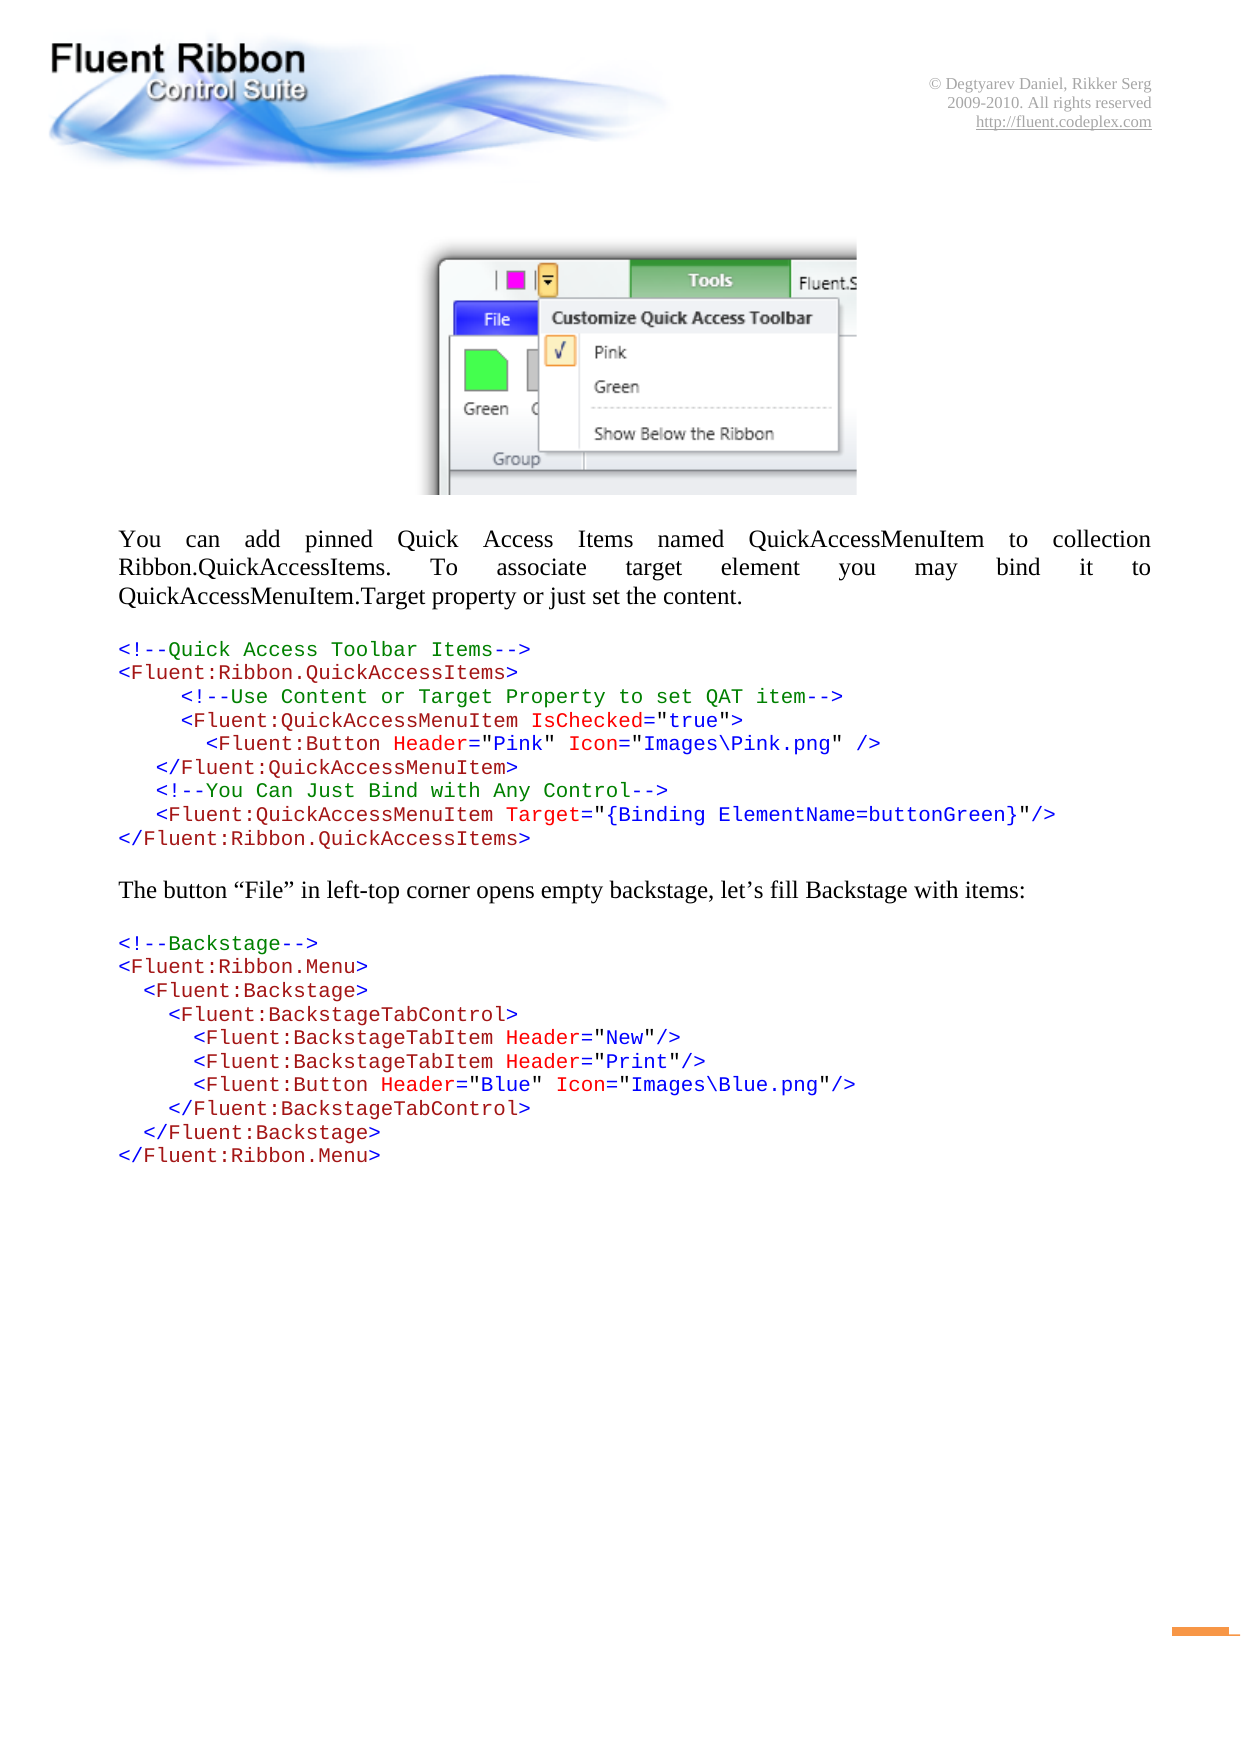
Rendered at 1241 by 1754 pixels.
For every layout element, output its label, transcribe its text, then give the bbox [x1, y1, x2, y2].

text <!--Backstage--> [118, 933, 1152, 956]
text <!--You Can Just Bind with Any Control--> [118, 781, 1152, 804]
text <Fluent:QuickAccessMenuItem Target="{Binding ElementName=buttonGreen}"/> [118, 804, 1152, 828]
text <Fluent:Backstage> [118, 980, 1152, 1003]
text </Fluent:QuickAccessMenuItem> [118, 757, 1152, 781]
text <Fluent:BackstageTabItem Header="New"/> [118, 1027, 1152, 1051]
text </Fluent:Backstage> [118, 1122, 1152, 1145]
text <!--Use Content or Target Property to set QAT item--> [118, 686, 1152, 709]
text <Fluent:QuickAccessMenuItem IsChecked="true"> [118, 709, 1152, 733]
text </Fluent:BackstageTabControl> [118, 1098, 1152, 1122]
text </Fluent:Ribbon.QuickAccessItems> [118, 828, 1152, 851]
text <Fluent:Button Header="Blue" Icon="Images\Blue.png"/> [118, 1074, 1152, 1098]
text <Fluent:Ribbon.QuickAccessItems> [118, 662, 1152, 686]
picture [413, 235, 857, 495]
text <!--Quick Access Toolbar Items--> [118, 639, 1152, 662]
text <Fluent:BackstageTabItem Header="Print"/> [118, 1051, 1152, 1074]
text <Fluent:Ribbon.Menu> [118, 956, 1152, 980]
picture [43, 28, 675, 181]
text <Fluent:BackstageTabControl> [118, 1003, 1152, 1027]
text You can add pinned Quick Access Items named QuickAccessMenuItem to collection Ribbon.QuickAccessItems. To associate target element you may bind it to QuickAccessMenuItem.Target property or just set the content. [118, 524, 1152, 610]
text The button “File” in left-top corner opens empty backstage, let’s fill Backstage with items: [118, 875, 1152, 904]
text </Fluent:Ribbon.Menu> [118, 1145, 1152, 1169]
text <Fluent:Button Header="Pink" Icon="Images\Pink.png" /> [118, 733, 1152, 757]
